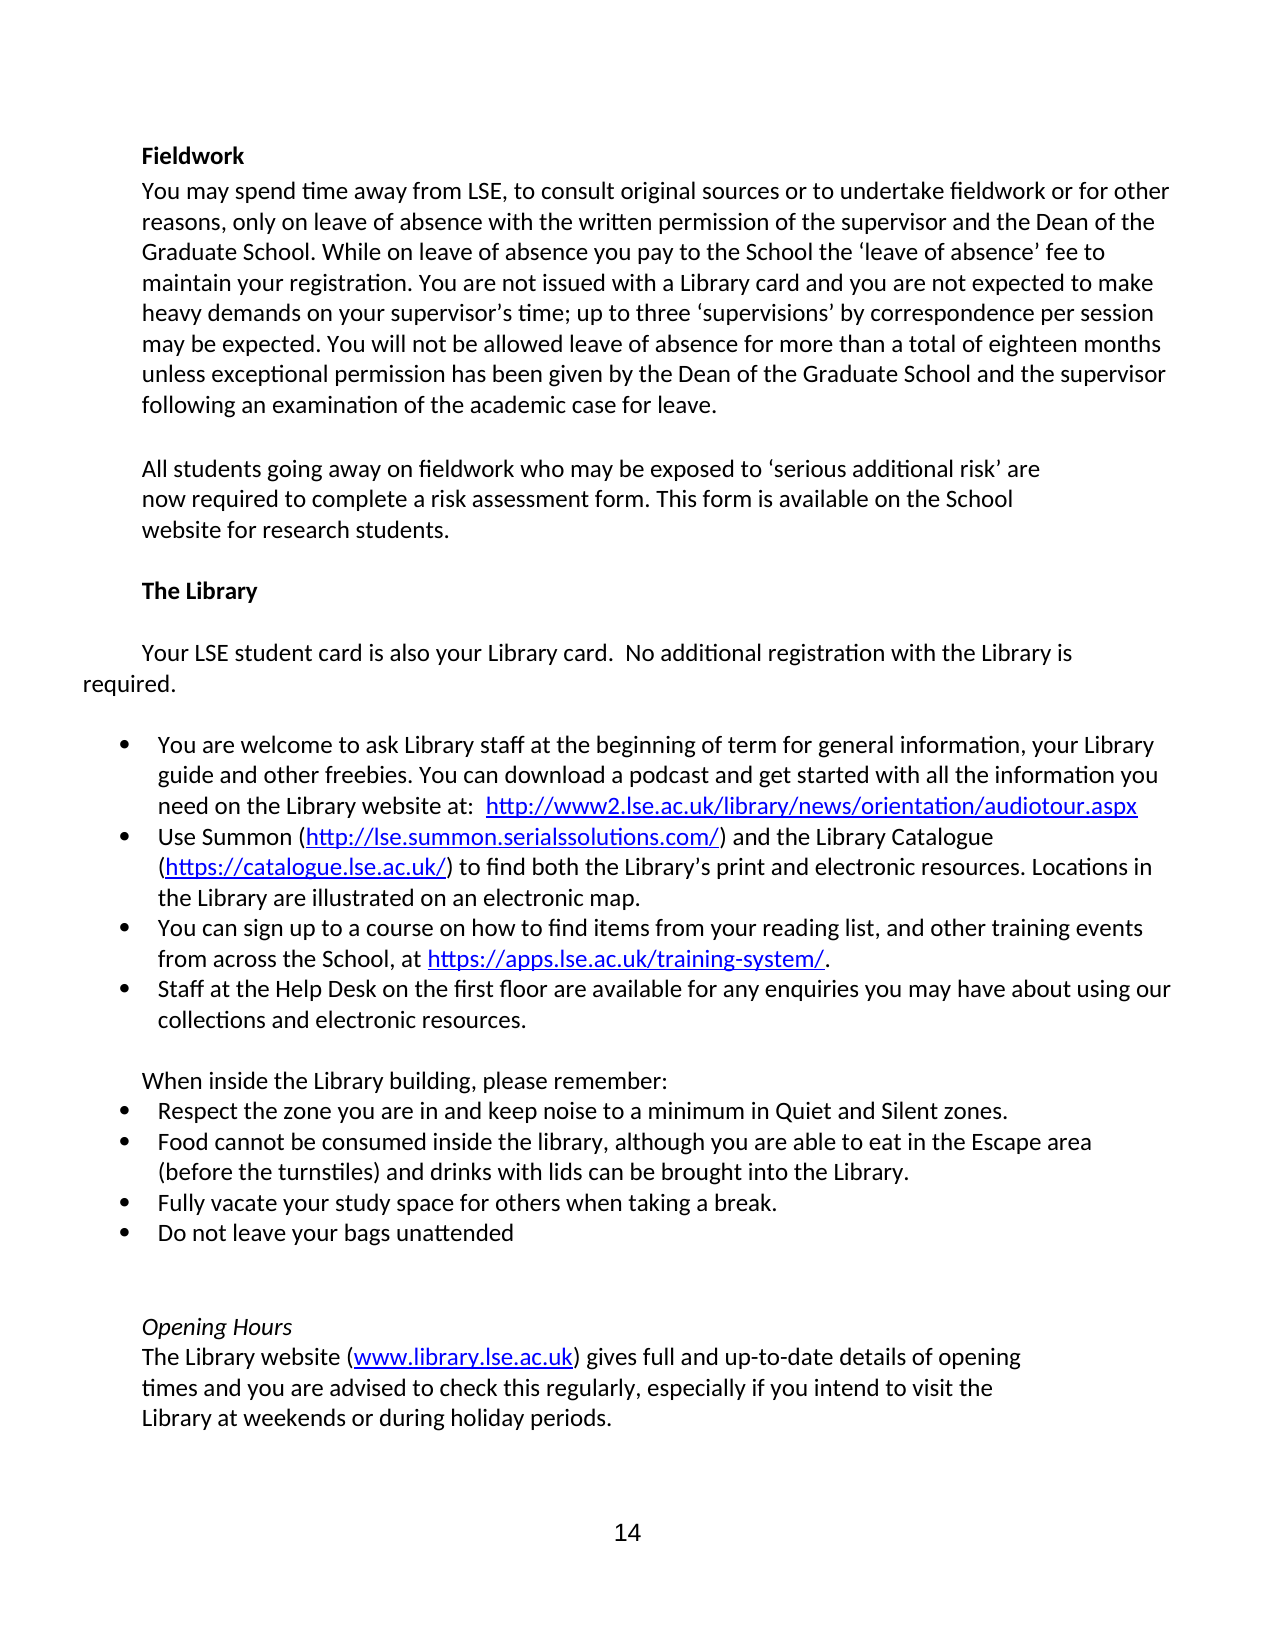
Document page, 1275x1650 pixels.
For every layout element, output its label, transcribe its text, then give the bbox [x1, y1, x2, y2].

list Staff at the Help Desk on the first floor are available for any enquiries you may have about using our collections and electronic resources. [120, 1401, 1172, 1462]
text The Library [142, 1001, 1054, 1033]
list You can sign up to a course on how to find items from your reading list, and other training events from across the School, at https://apps.lse.ac.uk/training-system/. [120, 1339, 1172, 1401]
text If you are a full-time student initially and transfer to part-time status at a later stage, do not underestimate the difficulty of holding down a full-time job and continuing work on your thesis. You are unlikely ever to get it done until you clearly schedule time for it and work to strict deadlines. Students who have completed a first draft by the end of their third year and then take a full-time job are far more likely than those with inadequate early drafts eventually to complete a thesis. The ESRC makes grants available for part-time PhD work for British and EU nationals: visit the ESRC web site for full details. [83, 350, 1172, 533]
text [83, 106, 1172, 320]
text Your LSE student card is also your Library card. No additional registration with the Library is required. [83, 1065, 1172, 1126]
text You may spend time away from LSE, to consult original sources or to undertake fieldwork or for other reasons, only on leave of absence with the written permission of the supervisor and the Dean of the Graduate School. While on leave of absence you pay to the School the ‘leave of absence’ fee to maintain your registration. You are not issued with a Library card and you are not expected to make heavy demands on your supervisor’s time; up to three ‘supervisions’ by correspondence per session may be expected. You will not be allowed leave of absence for more than a total of eighteen months unless exceptional permission has been given by the Dean of the Graduate School and the supervisor following an examination of the academic case for leave. [142, 602, 1172, 847]
text All students going away on fieldwork who may be exposed to ‘serious additional risk’ are now required to complete a risk assessment form. This form is available on the School website for research students. [142, 879, 1054, 972]
list Use Summon (http://lse.summon.serialssolutions.com/) and the Library Catalogue (https://catalogue.lse.ac.uk/) to find both the Library’s print and electronic resources. Locations in the Library are illustrated on an electronic map. [120, 1248, 1172, 1339]
text Fieldwork [142, 567, 1172, 598]
list You are welcome to ask Library staff at the beginning of term for general information, your Library guide and other freebies. You can download a podcast and get started with all the information you need on the Library website at: http://www2.lse.ac.uk/library/news/orientation/audiotour.aspx [120, 1156, 1172, 1248]
